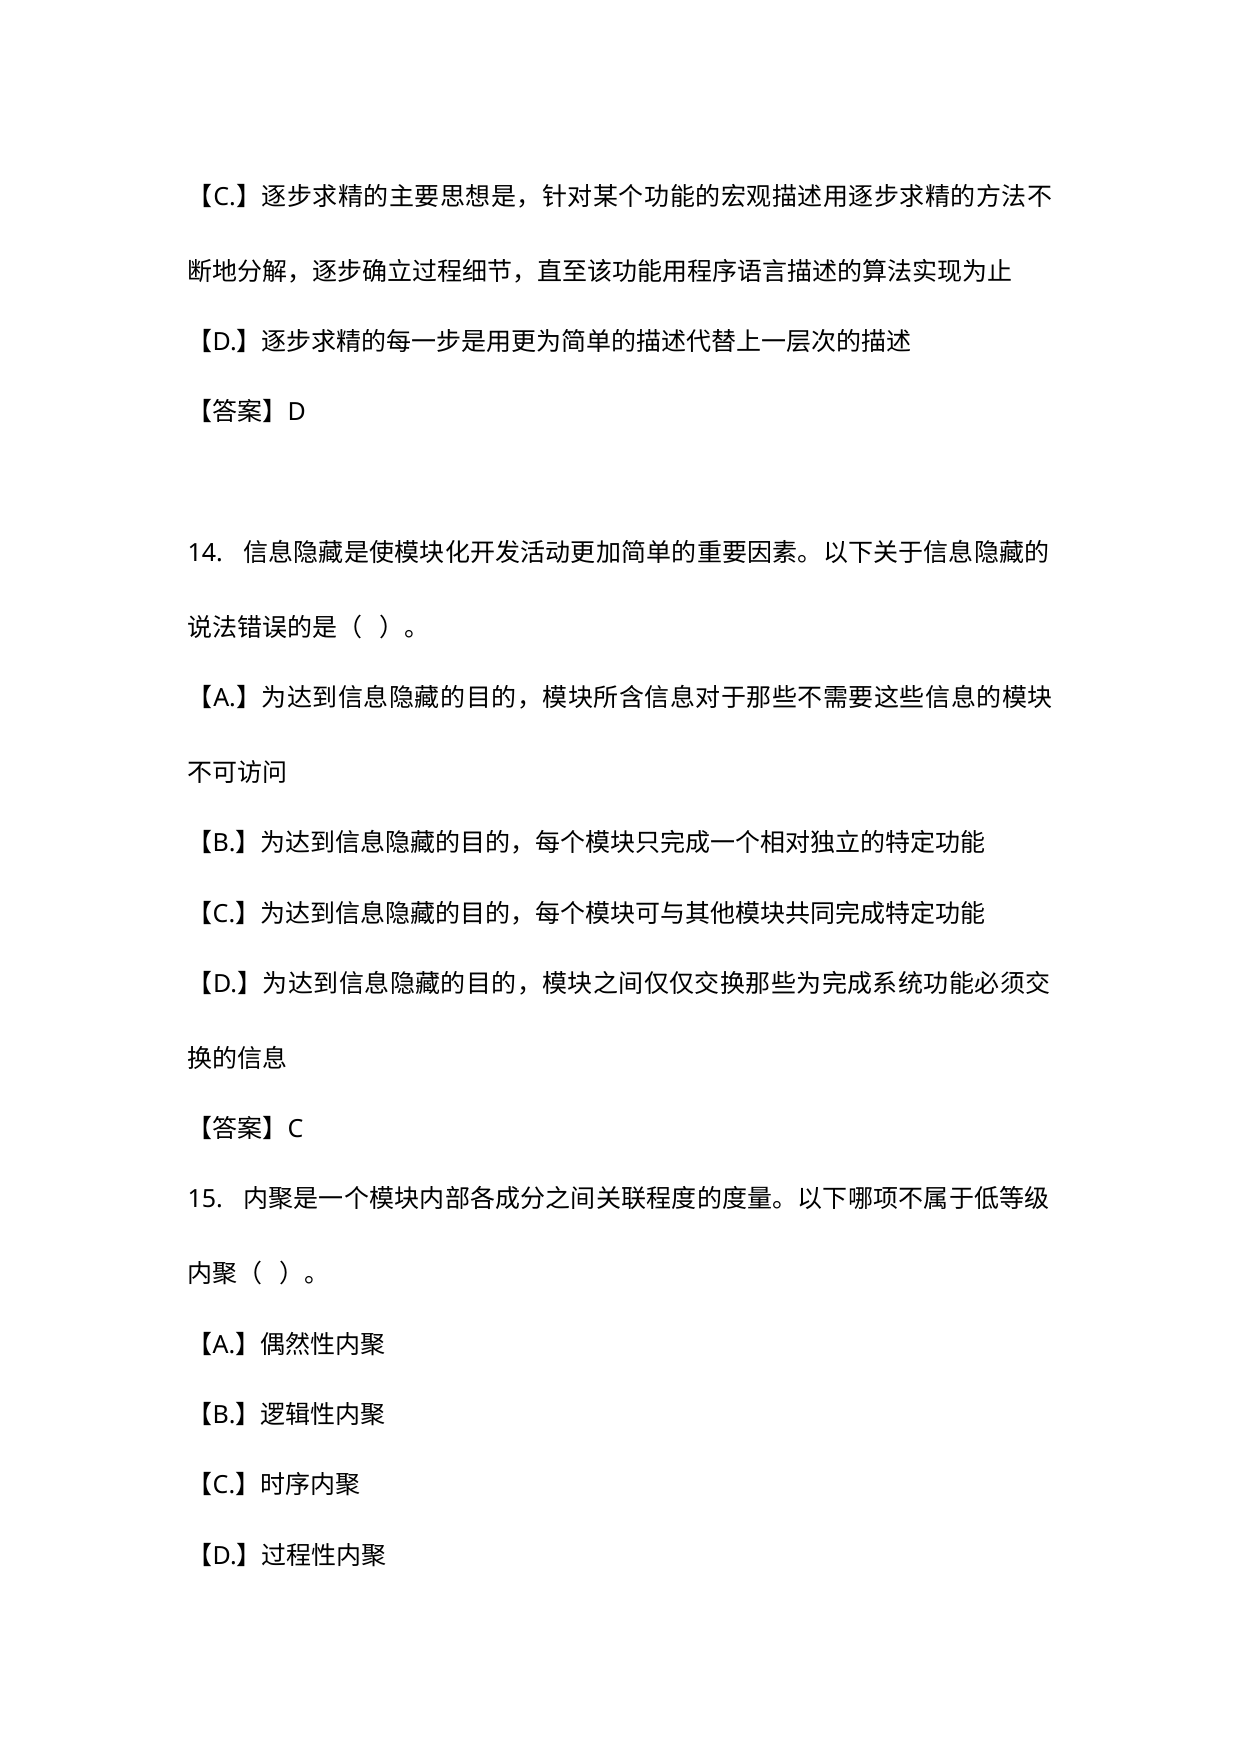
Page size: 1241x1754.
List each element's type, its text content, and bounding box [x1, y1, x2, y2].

text 【D.】逐步求精的每一步是用更为简单的描述代替上一层次的描述 [187, 307, 1053, 372]
text 【答案】D [187, 377, 1053, 442]
text 【C.】为达到信息隐藏的目的，每个模块可与其他模块共同完成特定功能 [187, 879, 1053, 944]
text 【D.】过程性内聚 [187, 1521, 1053, 1586]
text 【A.】偶然性内聚 [187, 1310, 1053, 1375]
text 【D.】为达到信息隐藏的目的，模块之间仅仅交换那些为完成系统功能必须交换的信息 [187, 949, 1053, 1089]
text 【C.】逐步求精的主要思想是，针对某个功能的宏观描述用逐步求精的方法不断地分解，逐步确立过程细节，直至该功能用程序语言描述的算法实现为止 [187, 162, 1053, 302]
text 【答案】C [187, 1094, 1053, 1159]
list 信息隐藏是使模块化开发活动更加简单的重要因素。以下关于信息隐藏的说法错误的是（ ）。 [187, 518, 1053, 658]
text 【B.】为达到信息隐藏的目的，每个模块只完成一个相对独立的特定功能 [187, 808, 1053, 873]
list 内聚是一个模块内部各成分之间关联程度的度量。以下哪项不属于低等级内聚（ ）。 [187, 1164, 1053, 1304]
text 【C.】时序内聚 [187, 1451, 1053, 1516]
text 【A.】为达到信息隐藏的目的，模块所含信息对于那些不需要这些信息的模块不可访问 [187, 663, 1053, 803]
text 【B.】逻辑性内聚 [187, 1380, 1053, 1445]
